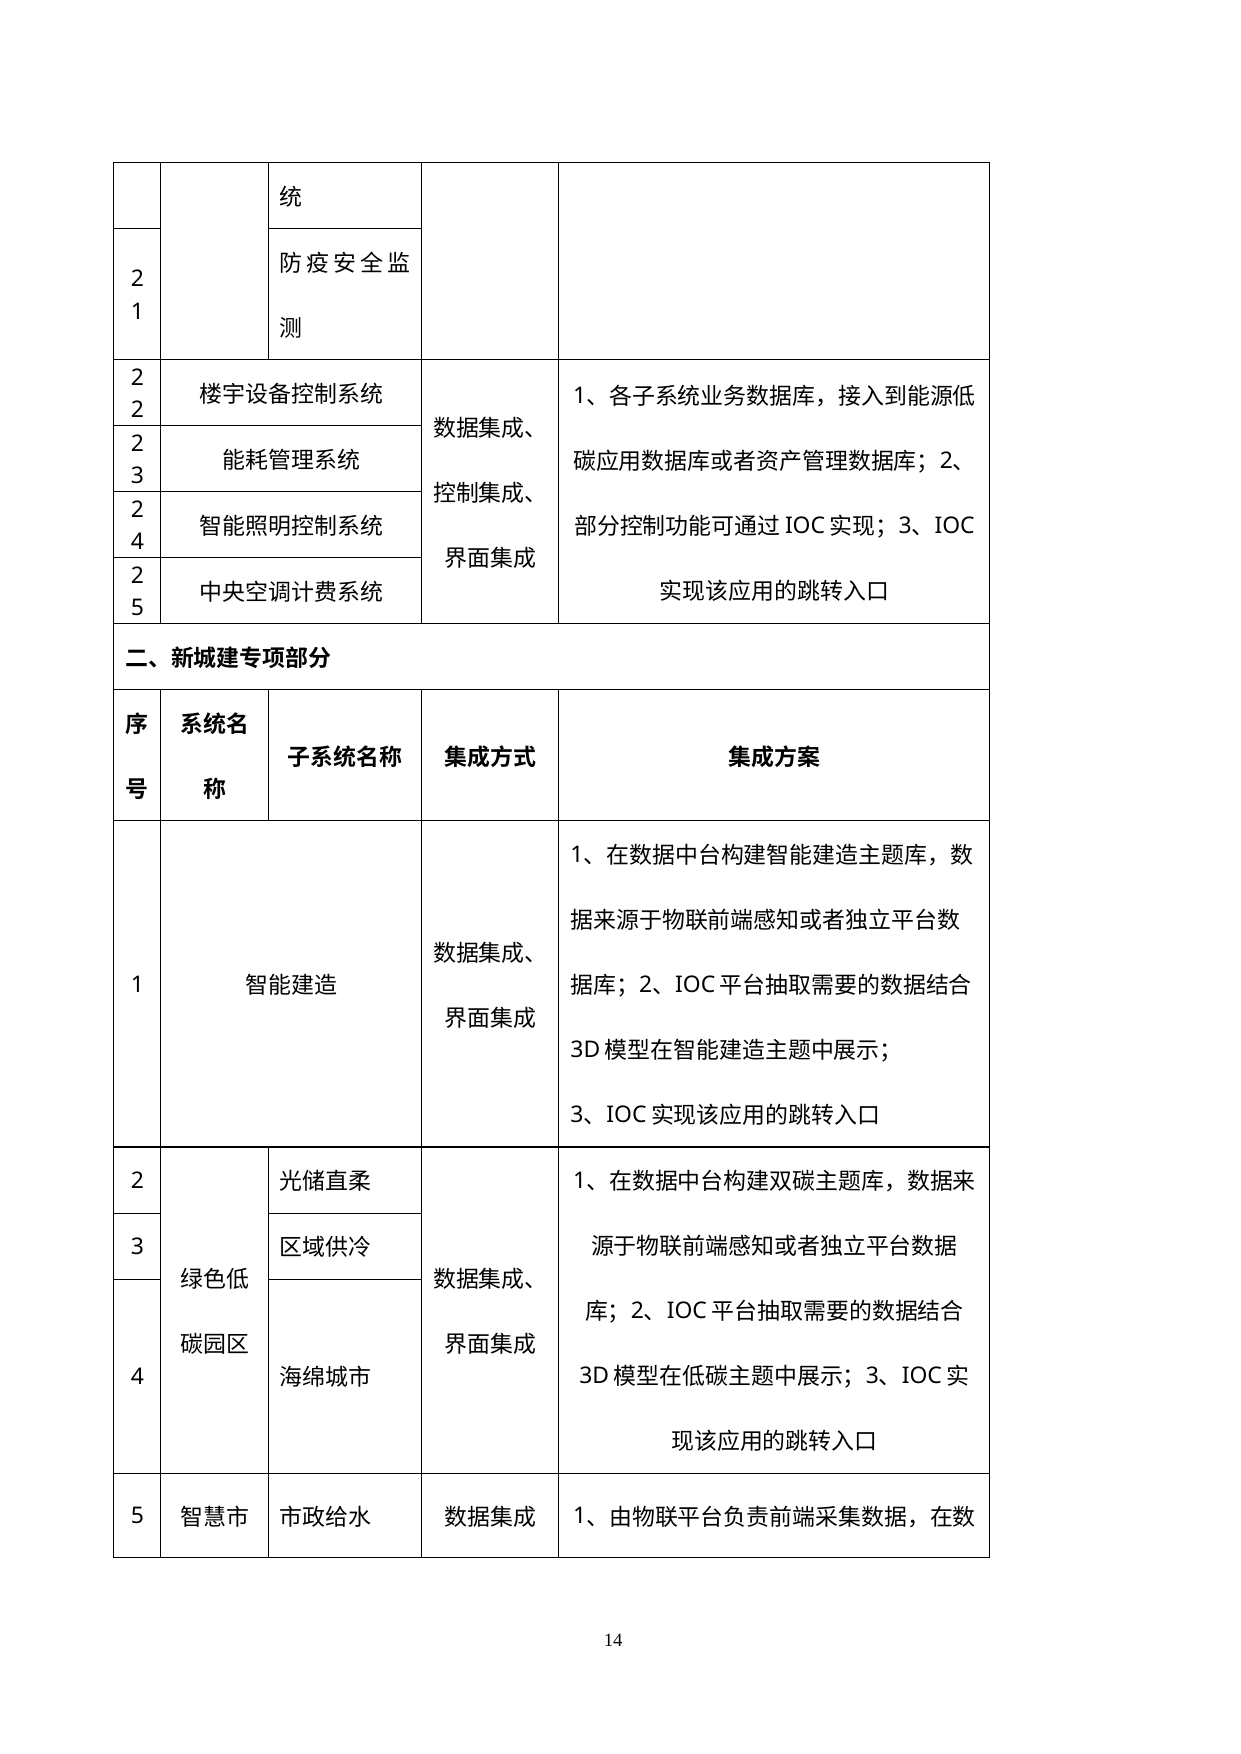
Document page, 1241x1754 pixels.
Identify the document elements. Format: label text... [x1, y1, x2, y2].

table_cell 1 [114, 821, 160, 1146]
table_cell 22 [114, 360, 160, 425]
table_cell 1、在数据中台构建双碳主题库，数据来源于物联前端感知或者独立平台数据库；2、IOC平台抽取需要的数据结合3D模型在低碳主题中展示；3、IOC实现该应用的跳转入口 [559, 1148, 989, 1472]
table_cell 智能照明控制系统 [161, 492, 421, 557]
table_cell 集成方案 [559, 690, 989, 820]
table_cell 绿色低碳园区 [161, 1148, 268, 1472]
table_cell 21 [114, 229, 160, 359]
table_cell 20 [114, 163, 160, 228]
table_cell 序号 [114, 690, 160, 820]
table_cell 23 [114, 426, 160, 491]
table_cell 3 [114, 1214, 160, 1278]
table_cell 1、各子系统业务数据库，接入到能源低碳应用数据库或者资产管理数据库；2、部分控制功能可通过IOC实现；3、IOC实现该应用的跳转入口 [559, 360, 989, 623]
table_cell 系统名称 [161, 690, 268, 820]
table_cell 数据集成、界面集成 [422, 1148, 558, 1472]
table_cell 二、新城建专项部分 [114, 624, 989, 689]
table_cell 中央空调计费系统 [161, 558, 421, 623]
table_cell 25 [114, 558, 160, 623]
table_cell 5 [114, 1474, 160, 1557]
table_cell 光储直柔 [269, 1148, 421, 1212]
table_cell 市政给水 [269, 1474, 421, 1557]
table_cell 数据集成、界面集成 [422, 821, 558, 1146]
table_cell 区域供冷 [269, 1214, 421, 1278]
table_cell 防疫安全监测 [269, 229, 421, 359]
table_cell 能耗管理系统 [161, 426, 421, 491]
table_cell 海绵城市 [269, 1280, 421, 1472]
table_cell 智慧市政基础设施 [161, 1474, 268, 1557]
table_cell 24 [114, 492, 160, 557]
table_cell 智能建造 [161, 821, 421, 1146]
table_cell 集成方式 [422, 690, 558, 820]
table_cell 2 [114, 1148, 160, 1212]
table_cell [559, 1474, 989, 1557]
table_cell 1、在数据中台构建智能建造主题库，数据来源于物联前端感知或者独立平台数据库；2、IOC平台抽取需要的数据结合3D模型在智能建造主题中展示；3、IOC实现该应用的跳转入口 [559, 821, 989, 1146]
table_cell 数据集成、控制集成、界面集成 [422, 360, 558, 623]
table_cell 电梯监控系统 [269, 163, 421, 228]
table_cell 子系统名称 [269, 690, 421, 820]
table_cell 4 [114, 1280, 160, 1472]
table_cell 数据集成 [422, 1474, 558, 1557]
table_cell 楼宇设备控制系统 [161, 360, 421, 425]
